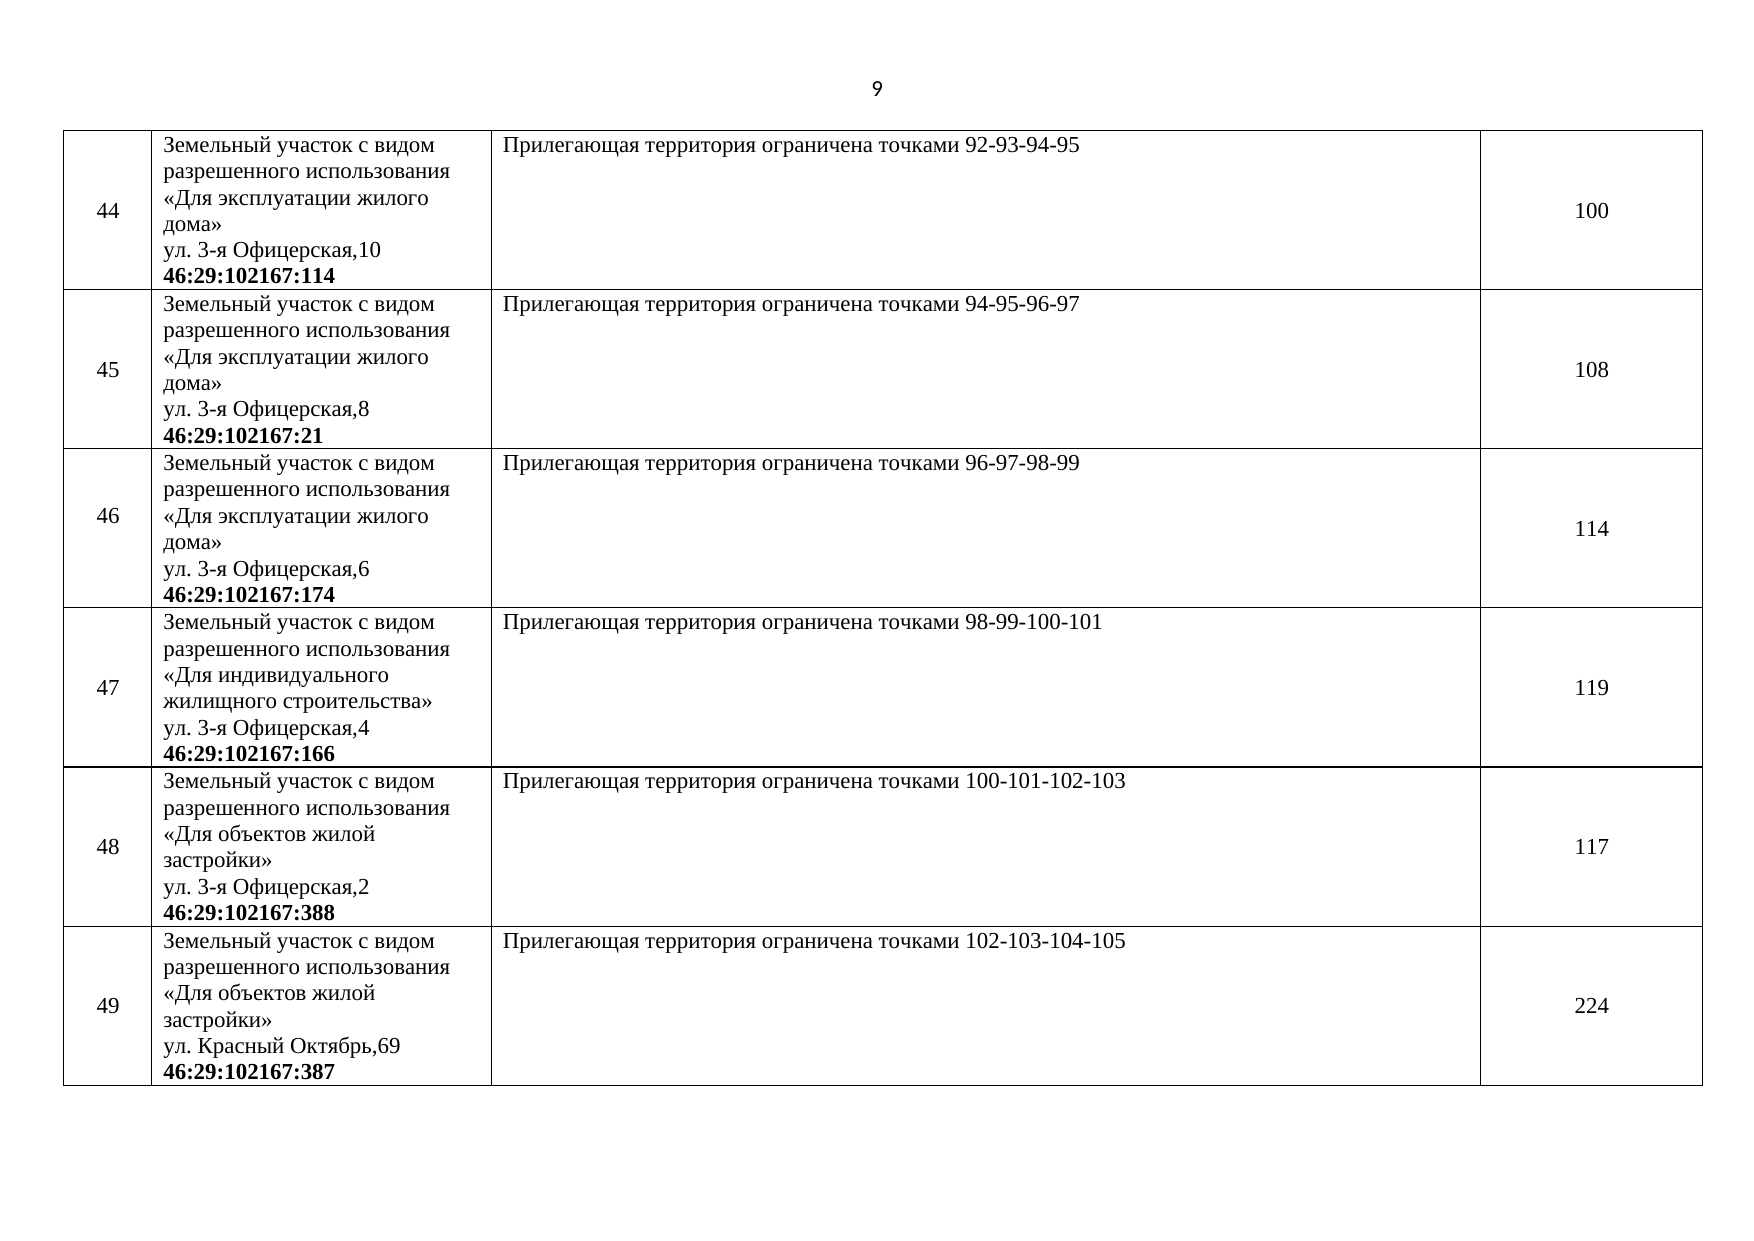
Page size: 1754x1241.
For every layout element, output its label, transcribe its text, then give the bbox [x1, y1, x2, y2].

table_cell 108 [1481, 290, 1702, 448]
table_cell Прилегающая территория ограничена точками 92-93-94-95 [492, 131, 1480, 289]
table_cell Земельный участок с видом разрешенного использования «Для эксплуатации жилого дома» ул. 3-я Офицерская,10 46:29:102167:114 [152, 131, 491, 289]
table_cell 47 [64, 608, 151, 766]
table_cell Земельный участок с видом разрешенного использования «Для объектов жилой застройки» ул. 3-я Офицерская,2 46:29:102167:388 [152, 768, 491, 926]
table_cell Прилегающая территория ограничена точками 100-101-102-103 [492, 768, 1480, 926]
table_cell Прилегающая территория ограничена точками 96-97-98-99 [492, 449, 1480, 607]
table_cell Земельный участок с видом разрешенного использования «Для эксплуатации жилого дома» ул. 3-я Офицерская,8 46:29:102167:21 [152, 290, 491, 448]
table_cell 119 [1481, 608, 1702, 766]
table_cell Прилегающая территория ограничена точками 102-103-104-105 [492, 927, 1480, 1085]
table_cell 44 [64, 131, 151, 289]
table_cell Земельный участок с видом разрешенного использования «Для индивидуального жилищного строительства» ул. 3-я Офицерская,4 46:29:102167:166 [152, 608, 491, 766]
table_cell Земельный участок с видом разрешенного использования «Для эксплуатации жилого дома» ул. 3-я Офицерская,6 46:29:102167:174 [152, 449, 491, 607]
table_cell 46 [64, 449, 151, 607]
table_cell 49 [64, 927, 151, 1085]
table_cell 114 [1481, 449, 1702, 607]
table_cell Прилегающая территория ограничена точками 94-95-96-97 [492, 290, 1480, 448]
table_cell 45 [64, 290, 151, 448]
table_cell Прилегающая территория ограничена точками 98-99-100-101 [492, 608, 1480, 766]
table_cell 100 [1481, 131, 1702, 289]
table_cell 224 [1481, 927, 1702, 1085]
table_cell 48 [64, 768, 151, 926]
table_cell Земельный участок с видом разрешенного использования «Для объектов жилой застройки» ул. Красный Октябрь,69 46:29:102167:387 [152, 927, 491, 1085]
table_cell 117 [1481, 768, 1702, 926]
